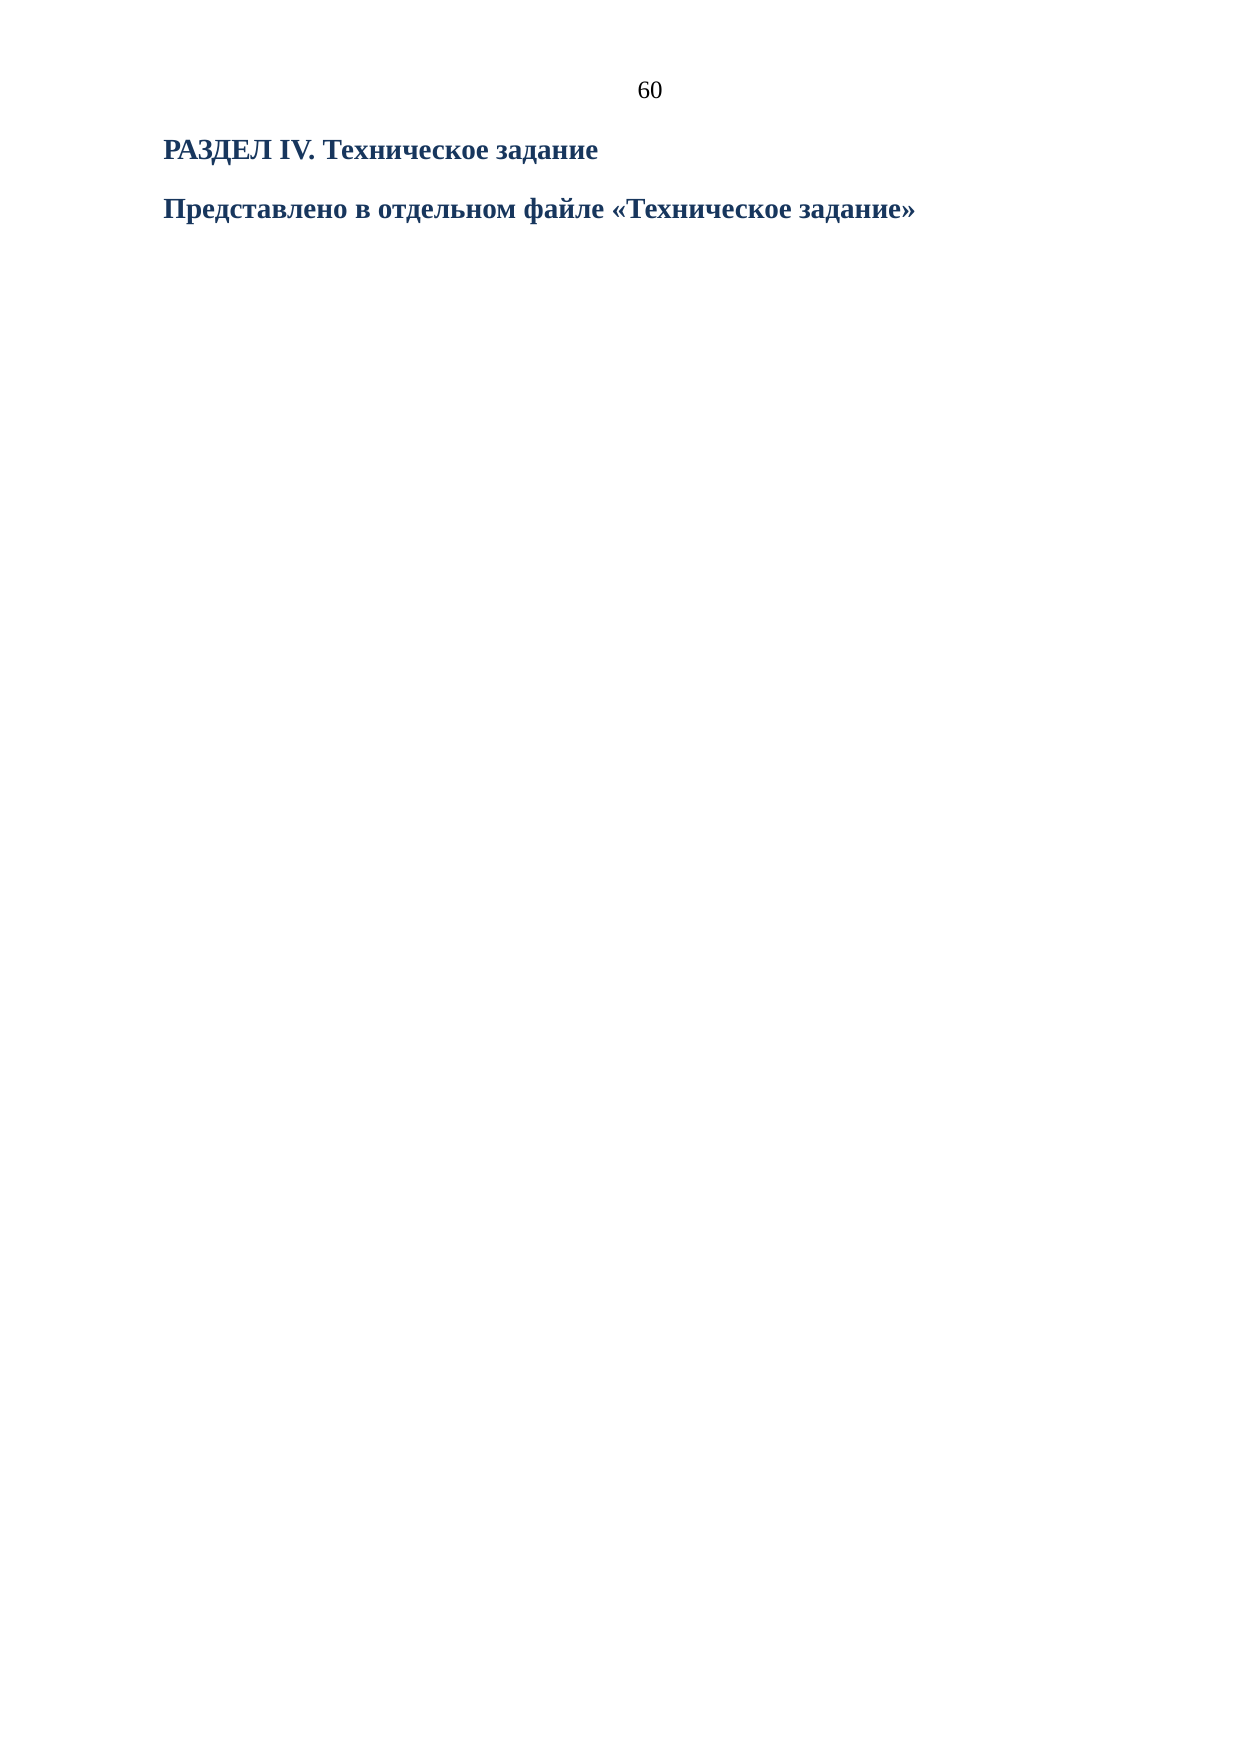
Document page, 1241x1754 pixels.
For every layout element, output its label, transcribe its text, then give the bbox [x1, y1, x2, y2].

text Представлено в отдельном файле «Техническое задание» [163, 191, 1181, 224]
text РАЗДЕЛ IV. Техническое задание [163, 132, 1181, 166]
